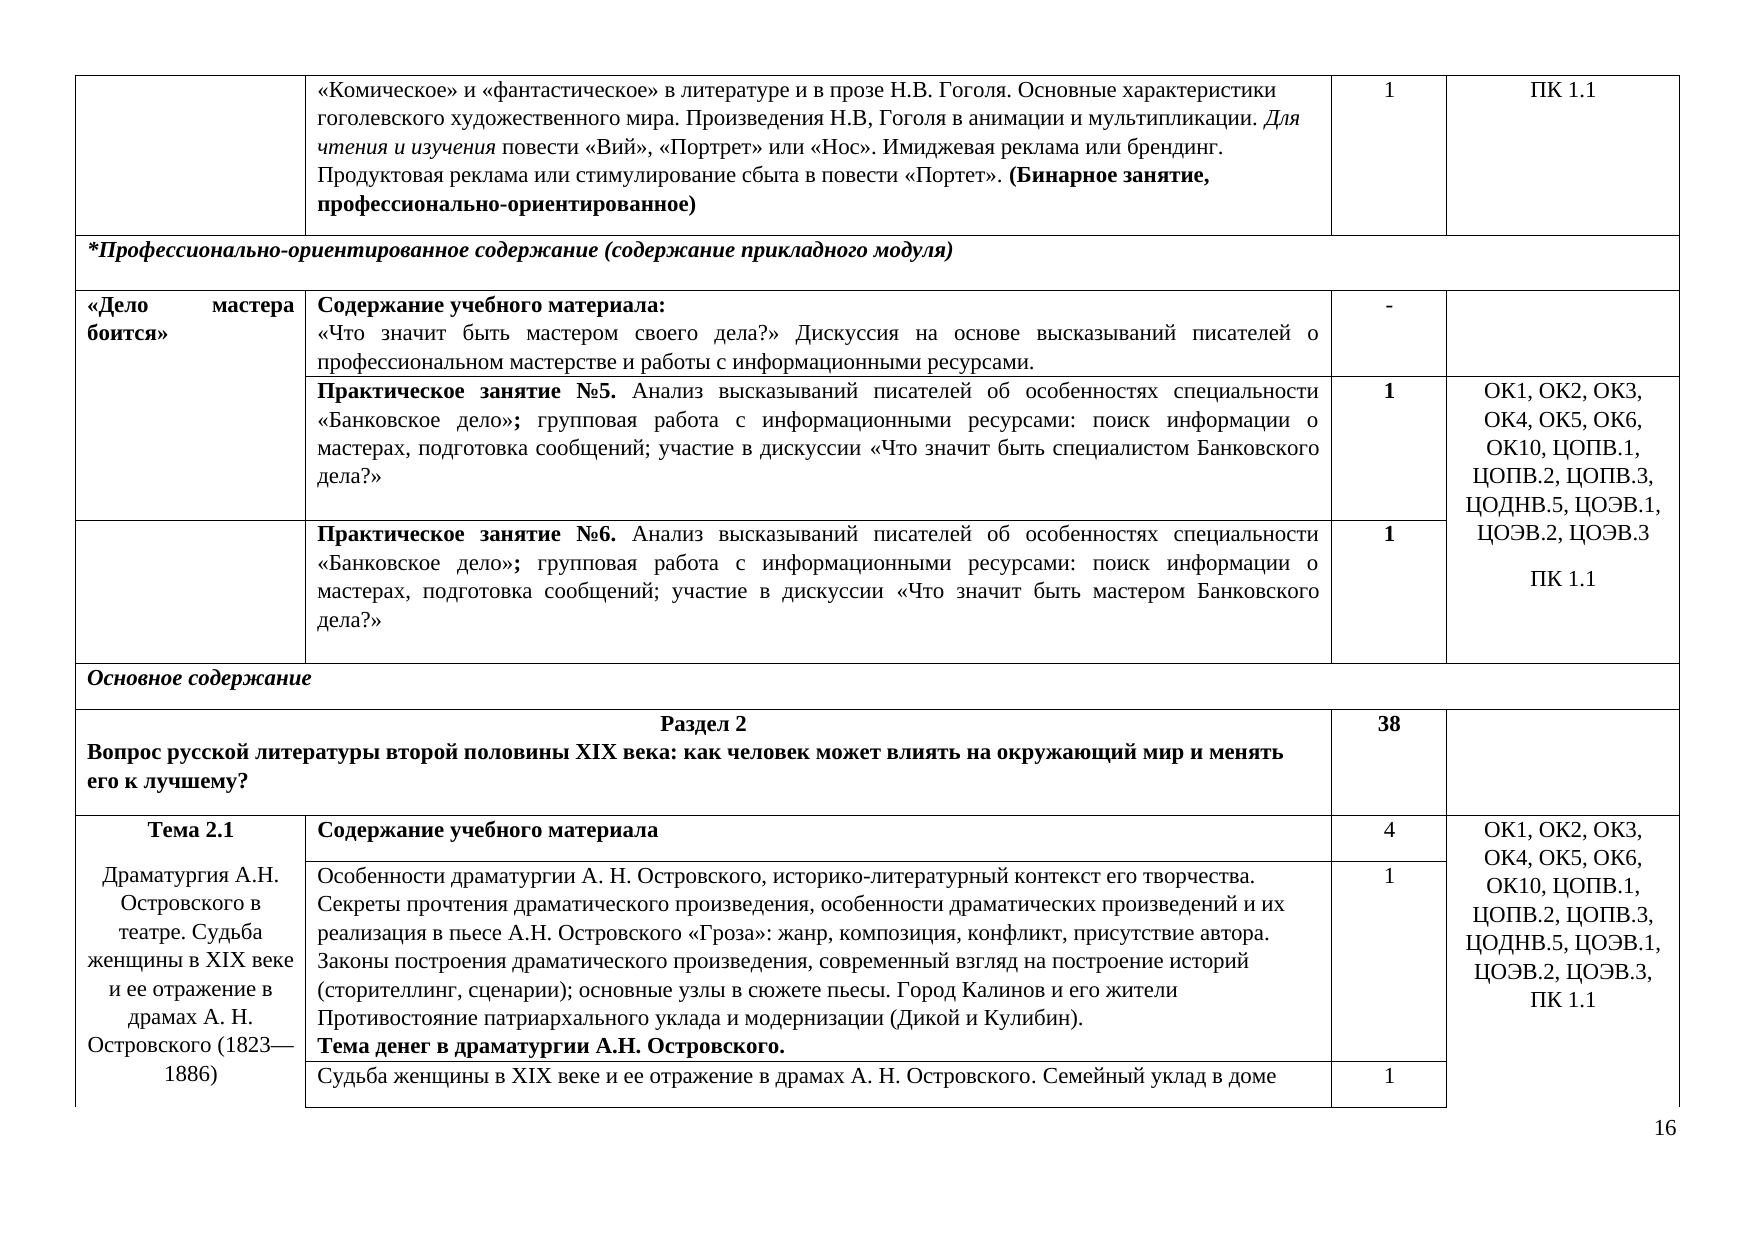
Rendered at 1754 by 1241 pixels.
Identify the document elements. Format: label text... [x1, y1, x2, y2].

table_cell 1 [1332, 1062, 1446, 1107]
table_cell [1447, 710, 1679, 815]
table_cell Тема 2.1 Драматургия А.Н. Островского в театре. Судьба женщины в XIX веке и ее отражение в драмах А. Н. Островского (1823—1886) [76, 816, 305, 1107]
table_cell Практическое занятие №6. Анализ высказываний писателей об особенностях специальности «Банковское дело»; групповая работа с информационными ресурсами: поиск информации о мастерах, подготовка сообщений; участие в дискуссии «Что значит быть мастером Банковского дела?» [306, 521, 1331, 663]
table_cell [1447, 291, 1679, 376]
table_cell 1 [1332, 76, 1446, 235]
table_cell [1447, 76, 1679, 235]
table_cell ОК1, ОК2, ОК3, ОК4, ОК5, ОК6, ОК10, ЦОПВ.1, ЦОПВ.2, ЦОПВ.3, ЦОДНВ.5, ЦОЭВ.1, ЦОЭВ.2, ЦОЭВ.3 ПК 1.1 [1447, 377, 1679, 663]
table_cell Содержание учебного материала: «Что значит быть мастером своего дела?» Дискуссия на основе высказываний писателей о профессиональном мастерстве и работы с информационными ресурсами. [306, 291, 1331, 376]
table_cell *Профессионально-ориентированное содержание (содержание прикладного модуля) [76, 236, 1679, 290]
table_cell Практическое занятие №5. Анализ высказываний писателей об особенностях специальности «Банковское дело»; групповая работа с информационными ресурсами: поиск информации о мастерах, подготовка сообщений; участие в дискуссии «Что значит быть специалистом Банковского дела?» [306, 377, 1331, 519]
table_cell 1 [1332, 862, 1446, 1061]
table_cell [76, 76, 305, 235]
table_cell [76, 521, 305, 663]
table_cell 38 [1332, 710, 1446, 815]
table_cell ОК1, ОК2, ОК3, ОК4, ОК5, ОК6, ОК10, ЦОПВ.1, ЦОПВ.2, ЦОПВ.3, ЦОДНВ.5, ЦОЭВ.1, ЦОЭВ.2, ЦОЭВ.3, ПК 1.1 [1447, 816, 1679, 1107]
table_cell 1 [1332, 521, 1446, 663]
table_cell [306, 76, 1331, 235]
table_cell Раздел 2 Вопрос русской литературы второй половины XIX века: как человек может влиять на окружающий мир и менять его к лучшему? [76, 710, 1331, 815]
table_cell 1 [1332, 377, 1446, 519]
table_cell Особенности драматургии А. Н. Островского, историко-литературный контекст его творчества. Секреты прочтения драматического произведения, особенности драматических произведений и их реализация в пьесе А.Н. Островского «Гроза»: жанр, композиция, конфликт, присутствие автора. Законы построения драматического произведения, современный взгляд на построение историй (сторителлинг, сценарии); основные узлы в сюжете пьесы. Город Калинов и его жители Противостояние патриархального уклада и модернизации (Дикой и Кулибин). Тема денег в драматургии А.Н. Островского. [306, 862, 1331, 1061]
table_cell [306, 1062, 1331, 1107]
table_cell «Дело мастера боится» [76, 291, 305, 519]
table_cell Содержание учебного материала [306, 816, 1331, 861]
table_cell Основное содержание [76, 664, 1679, 709]
table_cell 4 [1332, 816, 1446, 861]
table_cell - [1332, 291, 1446, 376]
